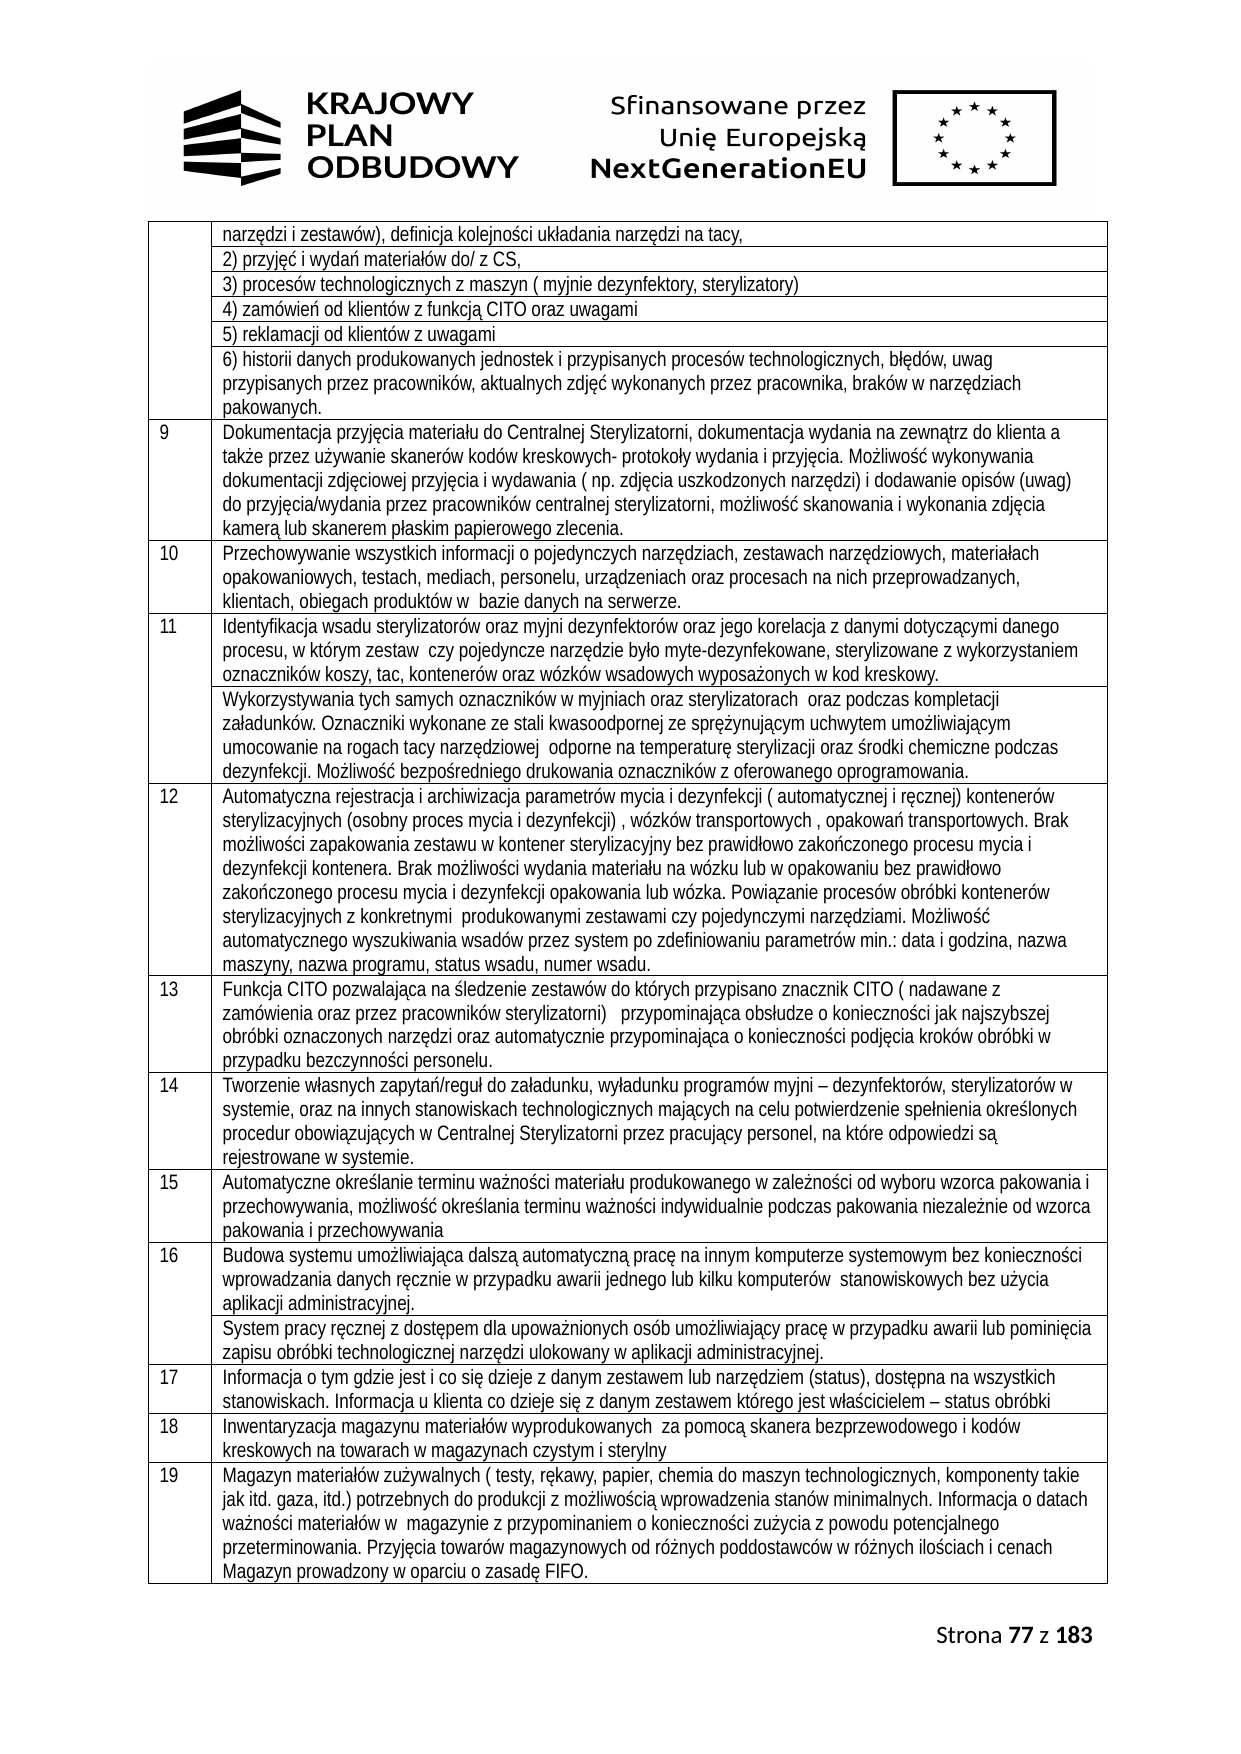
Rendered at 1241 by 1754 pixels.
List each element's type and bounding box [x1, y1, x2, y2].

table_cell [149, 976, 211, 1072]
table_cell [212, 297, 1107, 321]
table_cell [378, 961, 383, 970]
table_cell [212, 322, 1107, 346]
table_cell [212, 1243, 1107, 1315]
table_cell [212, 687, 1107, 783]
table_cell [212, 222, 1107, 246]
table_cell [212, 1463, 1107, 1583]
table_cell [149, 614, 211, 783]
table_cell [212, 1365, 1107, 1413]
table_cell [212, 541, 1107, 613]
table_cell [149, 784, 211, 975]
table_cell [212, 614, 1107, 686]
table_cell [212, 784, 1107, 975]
picture [147, 59, 1093, 218]
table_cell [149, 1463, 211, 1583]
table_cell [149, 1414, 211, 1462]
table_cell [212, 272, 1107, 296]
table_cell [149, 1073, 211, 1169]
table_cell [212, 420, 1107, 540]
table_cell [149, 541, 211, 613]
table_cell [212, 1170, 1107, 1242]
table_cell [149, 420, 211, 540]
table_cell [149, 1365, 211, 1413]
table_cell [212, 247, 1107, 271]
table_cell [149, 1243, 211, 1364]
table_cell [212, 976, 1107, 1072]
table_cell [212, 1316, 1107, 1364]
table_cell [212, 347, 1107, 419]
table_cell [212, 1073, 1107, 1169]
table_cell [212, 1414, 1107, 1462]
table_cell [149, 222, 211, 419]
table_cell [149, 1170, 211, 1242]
